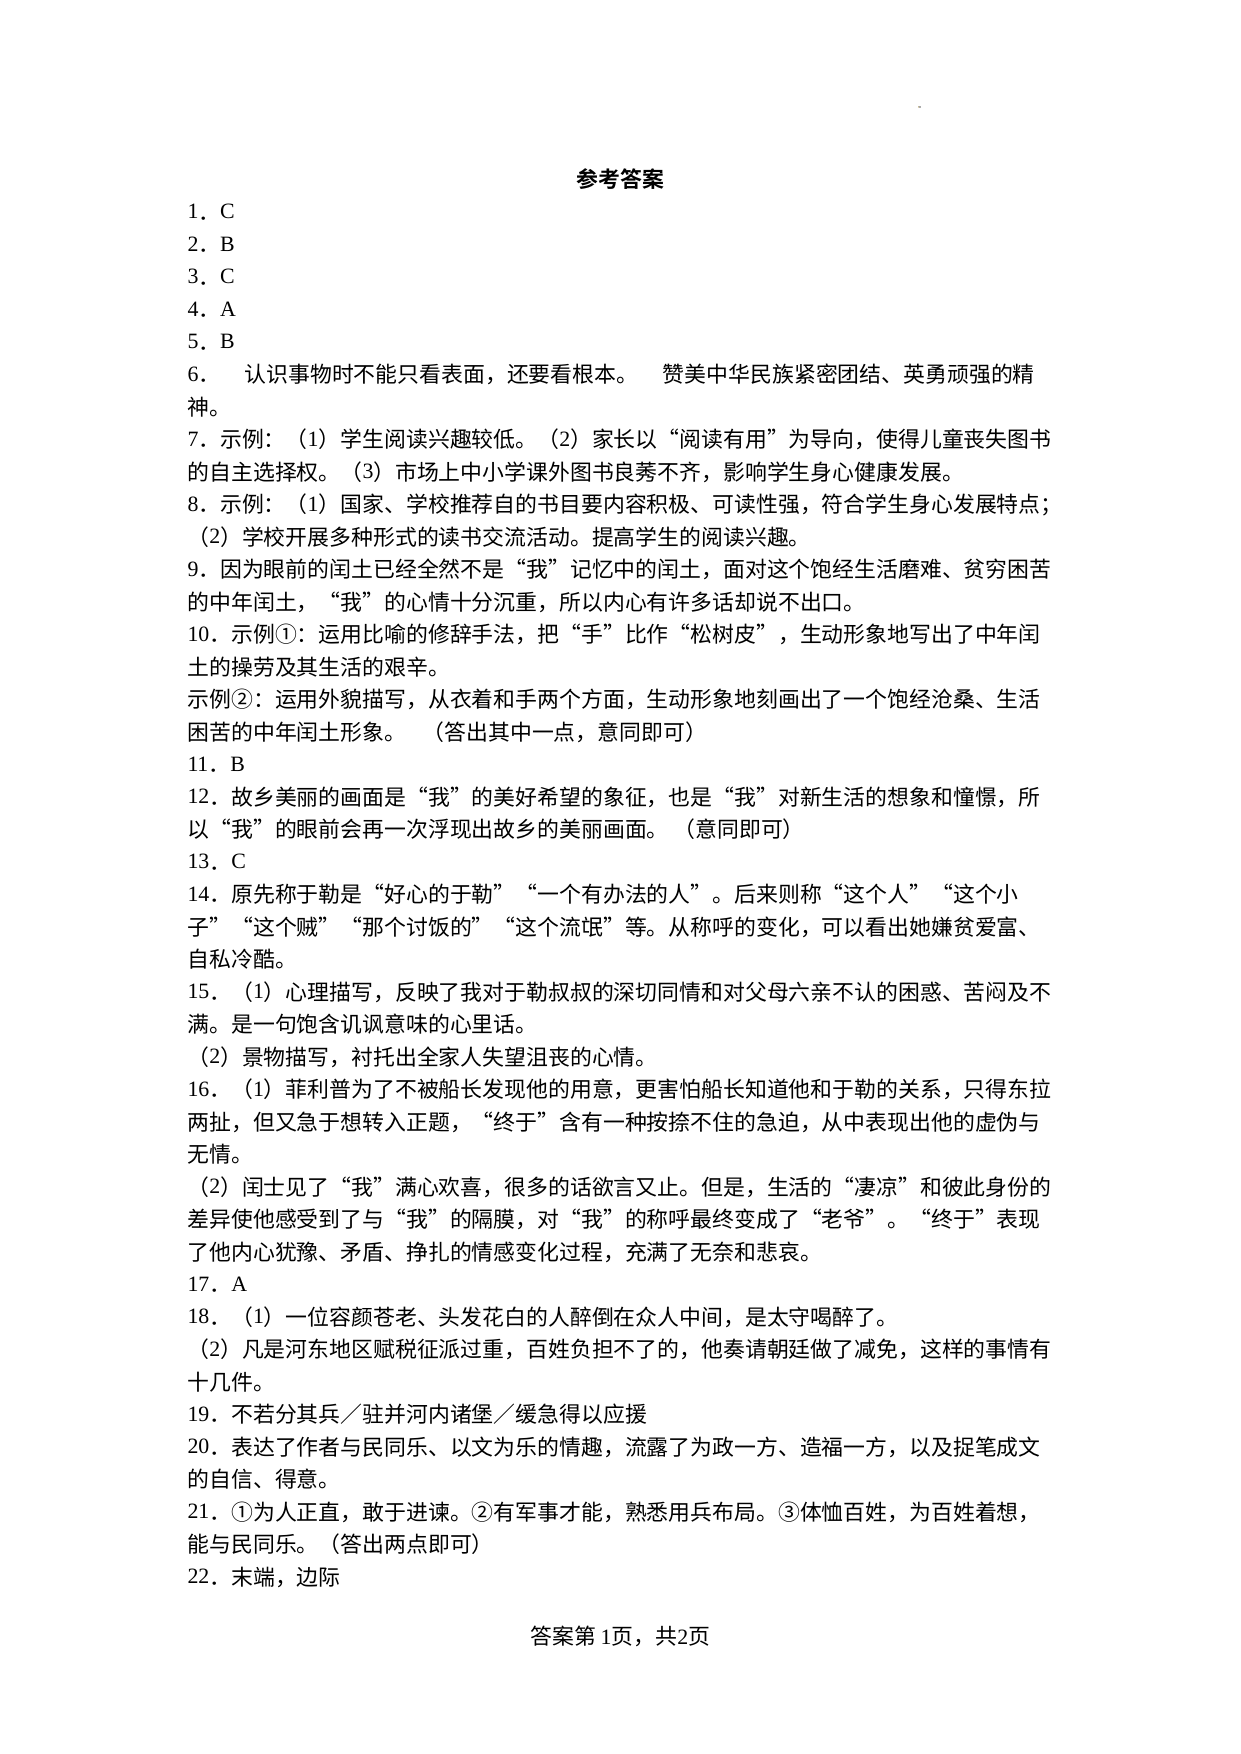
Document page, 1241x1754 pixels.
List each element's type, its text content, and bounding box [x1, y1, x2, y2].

text 13．C [187, 844, 1053, 877]
text 8．示例：（1）国家、学校推荐自的书目要内容积极、可读性强，符合学生身心发展特点；（2）学校开展多种形式的读书交流活动。提高学生的阅读兴趣。 [187, 487, 1053, 552]
text （2）景物描写，衬托出全家人失望沮丧的心情。 [187, 1039, 1053, 1072]
text 7．示例：（1）学生阅读兴趣较低。（2）家长以“阅读有用”为导向，使得儿童丧失图书的自主选择权。（3）市场上中小学课外图书良莠不齐，影响学生身心健康发展。 [187, 422, 1053, 487]
text 11．B [187, 747, 1053, 779]
text 15．（1）心理描写，反映了我对于勒叔叔的深切同情和对父母六亲不认的困惑、苦闷及不满。是一句饱含讥讽意味的心里话。 [187, 974, 1053, 1039]
text 2．B [187, 227, 1053, 259]
text 17．A [187, 1267, 1053, 1299]
text 10．示例①：运用比喻的修辞手法，把“手”比作“松树皮”，生动形象地写出了中年闰土的操劳及其生活的艰辛。 [187, 617, 1053, 682]
text 9．因为眼前的闰土已经全然不是“我”记忆中的闰土，面对这个饱经生活磨难、贫穷困苦的中年闰土，“我”的心情十分沉重，所以内心有许多话却说不出口。 [187, 552, 1053, 617]
text （2）凡是河东地区赋税征派过重，百姓负担不了的，他奏请朝廷做了减免，这样的事情有十几件。 [187, 1332, 1053, 1397]
text 12．故乡美丽的画面是“我”的美好希望的象征，也是“我”对新生活的想象和憧憬，所以“我”的眼前会再一次浮现出故乡的美丽画面。 （意同即可） [187, 779, 1053, 844]
text 19．不若分其兵／驻并河内诸堡／缓急得以应援 [187, 1397, 1053, 1429]
text 1．C [187, 194, 1053, 227]
text 3．C [187, 259, 1053, 292]
text 21．①为人正直，敢于进谏。②有军事才能，熟悉用兵布局。③体恤百姓，为百姓着想，能与民同乐。（答出两点即可） [187, 1494, 1053, 1559]
text 14．原先称于勒是“好心的于勒”“一个有办法的人”。后来则称“这个人”“这个小子”“这个贼”“那个讨饭的”“这个流氓”等。从称呼的变化，可以看出她嫌贫爱富、自私冷酷。 [187, 877, 1053, 974]
text （2）闰士见了“我”满心欢喜，很多的话欲言又止。但是，生活的“凄凉”和彼此身份的差异使他感受到了与“我”的隔膜，对“我”的称呼最终变成了“老爷”。“终于”表现了他内心犹豫、矛盾、挣扎的情感变化过程，充满了无奈和悲哀。 [187, 1169, 1053, 1267]
text 18．（1）一位容颜苍老、头发花白的人醉倒在众人中间，是太守喝醉了。 [187, 1299, 1053, 1332]
text 6． 认识事物时不能只看表面，还要看根本。 赞美中华民族紧密团结、英勇顽强的精神。 [187, 357, 1053, 422]
text 22．末端，边际 [187, 1559, 1053, 1592]
text 4．A [187, 292, 1053, 324]
text 示例②：运用外貌描写，从衣着和手两个方面，生动形象地刻画出了一个饱经沧桑、生活困苦的中年闰土形象。 （答出其中一点，意同即可） [187, 682, 1053, 747]
text 参考答案 [187, 162, 1053, 194]
text 20．表达了作者与民同乐、以文为乐的情趣，流露了为政一方、造福一方，以及捉笔成文的自信、得意。 [187, 1429, 1053, 1494]
text 16．（1）菲利普为了不被船长发现他的用意，更害怕船长知道他和于勒的关系，只得东拉两扯，但又急于想转入正题，“终于”含有一种按捺不住的急迫，从中表现出他的虚伪与无情。 [187, 1072, 1053, 1169]
text 5．B [187, 324, 1053, 357]
